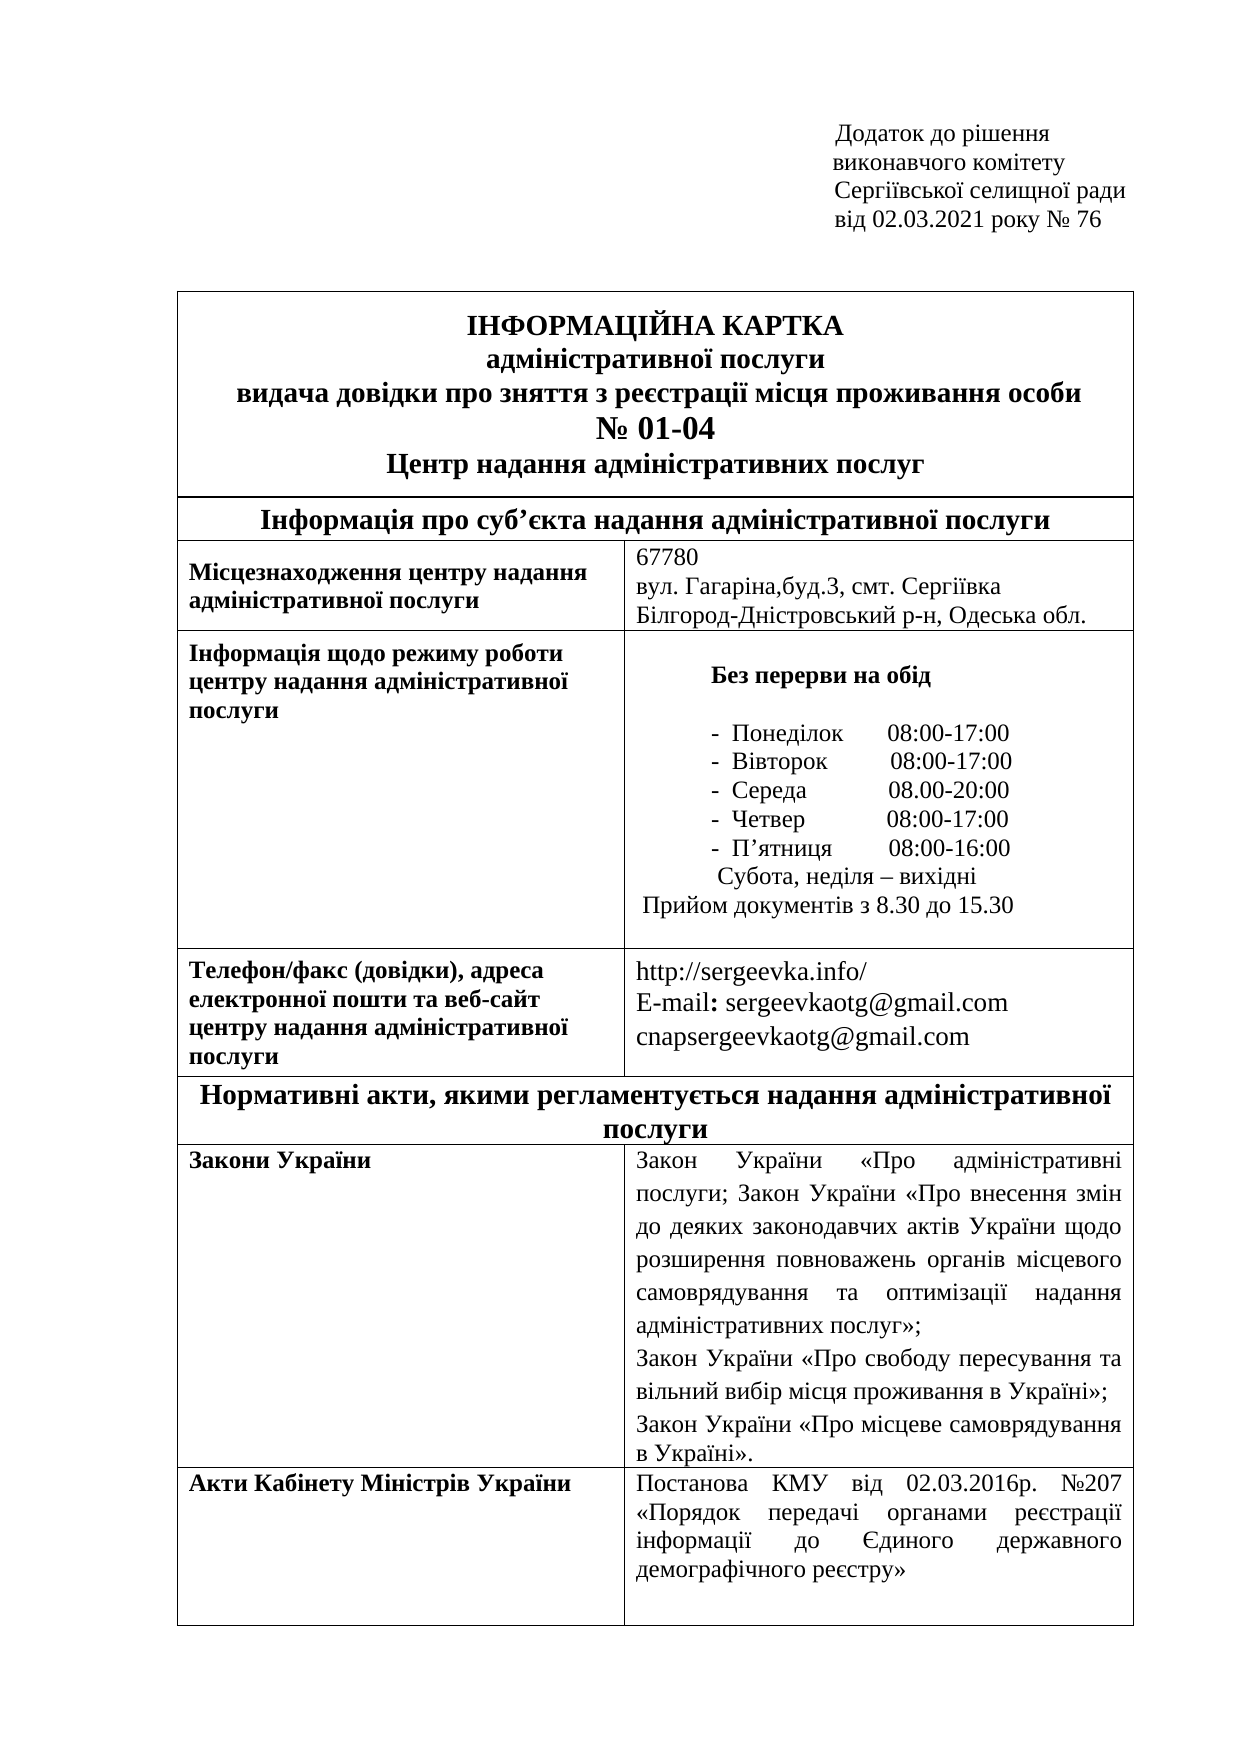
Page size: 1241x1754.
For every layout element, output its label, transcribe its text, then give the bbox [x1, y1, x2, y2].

table_cell Без перерви на обід - Понеділок 08:00-17:00 - Вівторок 08:00-17:00 - Середа 08.00-20:00 - Четвер 08:00-17:00 - П’ятниця 08:00-16:00 Субота, неділя – вихідні Прийом документів з 8.30 до 15.30 [625, 631, 1133, 948]
text від 02.03.2021 року № 76 [816, 204, 1152, 233]
table_cell Постанова КМУ від 02.03.2016р. №207 «Порядок передачі органами реєстрації інформації до Єдиного державного демографічного реєстру» [625, 1468, 1133, 1624]
table_cell Акти Кабінету Міністрів України [178, 1468, 624, 1624]
table_cell 67780 вул. Гагаріна,буд.3, смт. Сергіївка Білгород-Дністровський р-н, Одеська обл. [625, 541, 1133, 630]
table_cell Інформація щодо режиму роботи центру надання адміністративної послуги [178, 631, 624, 948]
table_cell Інформація про суб’єкта надання адміністративної послуги [178, 498, 1133, 540]
table_cell Закони України [178, 1145, 624, 1467]
table_cell Нормативні акти, якими регламентується надання адміністративної послуги [178, 1077, 1133, 1144]
text Додаток до рішення [177, 118, 1152, 147]
table_header ІНФОРМАЦІЙНА КАРТКА адміністративної послуги видача довідки про зняття з реєстрації місця проживання особи № 01-04 Центр надання адміністративних послуг [178, 292, 1133, 496]
table_cell Закон України «Про адміністративні послуги; Закон України «Про внесення змін до деяких законодавчих актів України щодо розширення повноважень органів місцевого самоврядування та оптимізації надання адміністративних послуг»; Закон України «Про свободу пересування та вільний вибір місця проживання в Україні»; Закон України «Про місцеве самоврядування в Україні». [625, 1145, 1133, 1467]
text виконавчого комітету [177, 147, 1152, 176]
table_cell http://sergeevka.info/ E-mail: sergeevkaotg@gmail.com cnapsergeevkaotg@gmail.com [625, 949, 1133, 1076]
table_cell Місцезнаходження центру надання адміністративної послуги [178, 541, 624, 630]
table_cell Телефон/факс (довідки), адреса електронної пошти та веб-сайт центру надання адміністративної послуги [178, 949, 624, 1076]
text Сергіївської селищної ради [177, 176, 1152, 204]
